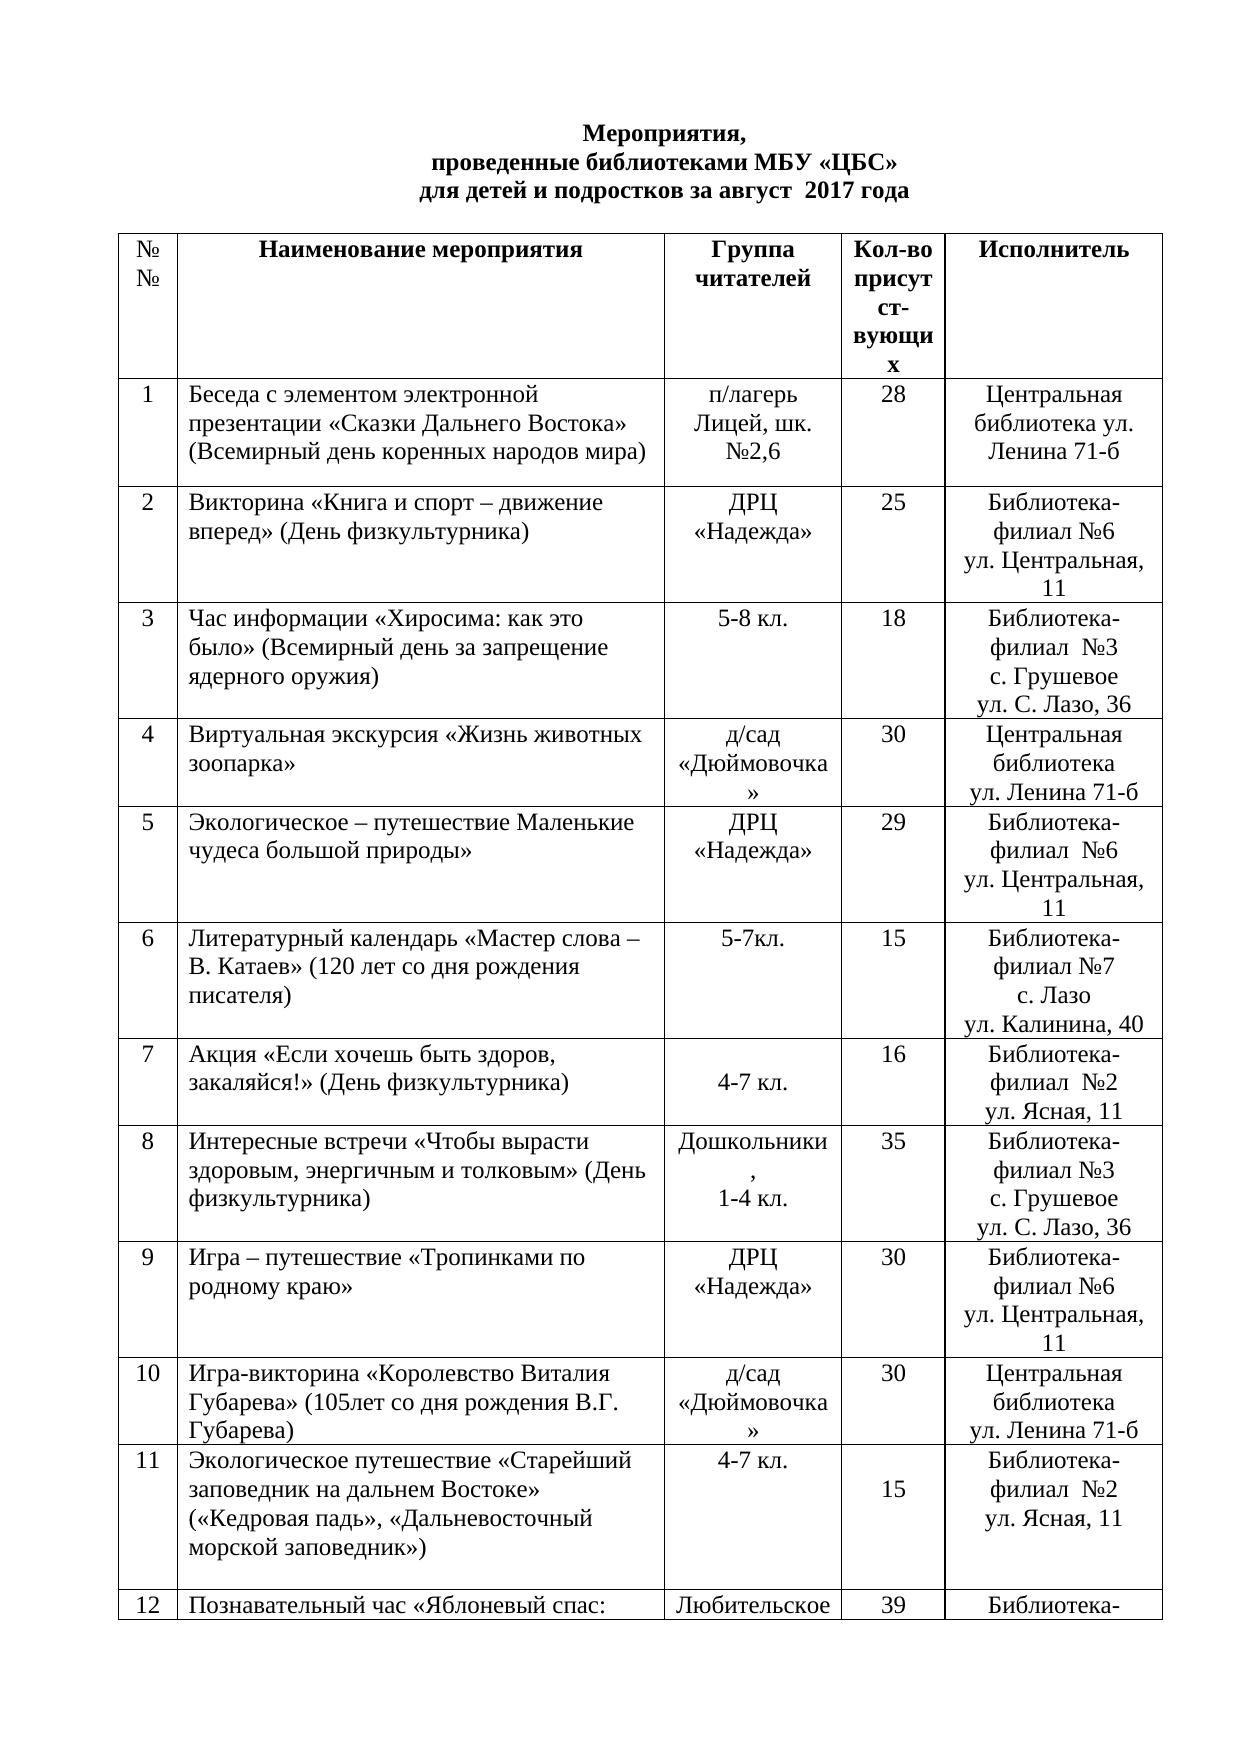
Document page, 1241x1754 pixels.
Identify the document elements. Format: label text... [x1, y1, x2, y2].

table_cell 30 [842, 719, 944, 806]
table_cell 9 [119, 1242, 177, 1357]
table_cell 5 [119, 807, 177, 922]
table_cell Литературный календарь «Мастер слова – В. Катаев» (120 лет со дня рождения писателя) [178, 923, 664, 1038]
table_cell д/сад «Дюймовочка» [665, 1358, 841, 1444]
table_cell 16 [842, 1039, 944, 1125]
table_header Кол-во присутст-вующих [842, 234, 944, 378]
table_cell 10 [119, 1358, 177, 1444]
table_cell Беседа с элементом электронной презентации «Сказки Дальнего Востока» (Всемирный день коренных народов мира) [178, 379, 664, 486]
table_cell 4-7 кл. [665, 1039, 841, 1125]
table_cell Акция «Если хочешь быть здоров, закаляйся!» (День физкультурника) [178, 1039, 664, 1125]
table_cell 35 [842, 1126, 944, 1241]
table_header Наименование мероприятия [178, 234, 664, 378]
table_cell Экологическое – путешествие Маленькие чудеса большой природы» [178, 807, 664, 922]
table_cell ДРЦ «Надежда» [665, 1242, 841, 1357]
table_cell Библиотека-филиал №2 ул. Ясная, 11 [946, 1039, 1162, 1125]
table_cell Экологическое путешествие «Старейший заповедник на дальнем Востоке» («Кедровая падь», «Дальневосточный морской заповедник») [178, 1445, 664, 1589]
table_cell 4-7 кл. [665, 1445, 841, 1589]
text для детей и подростков за август 2017 года [177, 176, 1152, 204]
table_cell 15 [842, 923, 944, 1038]
table_cell 3 [119, 603, 177, 718]
table_cell 18 [842, 603, 944, 718]
table_header Исполнитель [946, 234, 1162, 378]
table_cell 30 [842, 1242, 944, 1357]
table_cell 30 [842, 1358, 944, 1444]
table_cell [665, 1590, 841, 1619]
table_cell Библиотека-филиал №7 с. Лазо ул. Калинина, 40 [946, 923, 1162, 1038]
table_cell 5-7кл. [665, 923, 841, 1038]
table_cell Центральная библиотека ул. Ленина 71-б [946, 379, 1162, 486]
table_cell Виртуальная экскурсия «Жизнь животных зоопарка» [178, 719, 664, 806]
table_cell 4 [119, 719, 177, 806]
table_header №№ [119, 234, 177, 378]
table_cell Игра-викторина «Королевство Виталия Губарева» (105лет со дня рождения В.Г. Губарева) [178, 1358, 664, 1444]
table_cell 11 [119, 1445, 177, 1589]
table_cell 1 [119, 379, 177, 486]
text Мероприятия, [177, 118, 1152, 147]
table_cell 39 [842, 1590, 944, 1619]
table_header Группа читателей [665, 234, 841, 378]
table_cell 12 [119, 1590, 177, 1619]
table_cell Библиотека-филиал №6 ул. Центральная, 11 [946, 807, 1162, 922]
table_cell Центральная библиотека ул. Ленина 71-б [946, 719, 1162, 806]
table_cell Игра – путешествие «Тропинками по родному краю» [178, 1242, 664, 1357]
table_cell Библиотека-филиал №3 с. Грушевое ул. С. Лазо, 36 [946, 1126, 1162, 1241]
table_cell Библиотека-филиал №2 ул. Ясная, 11 [946, 1445, 1162, 1589]
table_cell 6 [119, 923, 177, 1038]
table_cell д/сад «Дюймовочка» [665, 719, 841, 806]
table_cell 29 [842, 807, 944, 922]
table_cell Викторина «Книга и спорт – движение вперед» (День физкультурника) [178, 487, 664, 602]
table_cell 8 [119, 1126, 177, 1241]
table_cell ДРЦ «Надежда» [665, 487, 841, 602]
table_cell 7 [119, 1039, 177, 1125]
table_cell Библиотека-филиал №6 ул. Центральная, 11 [946, 1242, 1162, 1357]
table_cell 25 [842, 487, 944, 602]
table_cell Библиотека-филиал №3 с. Грушевое ул. С. Лазо, 36 [946, 603, 1162, 718]
table_cell 28 [842, 379, 944, 486]
table_cell Библиотека-филиал №6 ул. Центральная, 11 [946, 487, 1162, 602]
table_cell Дошкольники, 1-4 кл. [665, 1126, 841, 1241]
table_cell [946, 1590, 1162, 1619]
text проведенные библиотеками МБУ «ЦБС» [177, 147, 1152, 176]
table_cell п/лагерь Лицей, шк.№2,6 [665, 379, 841, 486]
table_cell Час информации «Хиросима: как это было» (Всемирный день за запрещение ядерного оружия) [178, 603, 664, 718]
table_cell 5-8 кл. [665, 603, 841, 718]
table_cell Интересные встречи «Чтобы вырасти здоровым, энергичным и толковым» (День физкультурника) [178, 1126, 664, 1241]
table_cell 15 [842, 1445, 944, 1589]
table_cell ДРЦ «Надежда» [665, 807, 841, 922]
table_cell Центральная библиотека ул. Ленина 71-б [946, 1358, 1162, 1444]
table_cell 2 [119, 487, 177, 602]
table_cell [178, 1590, 664, 1619]
